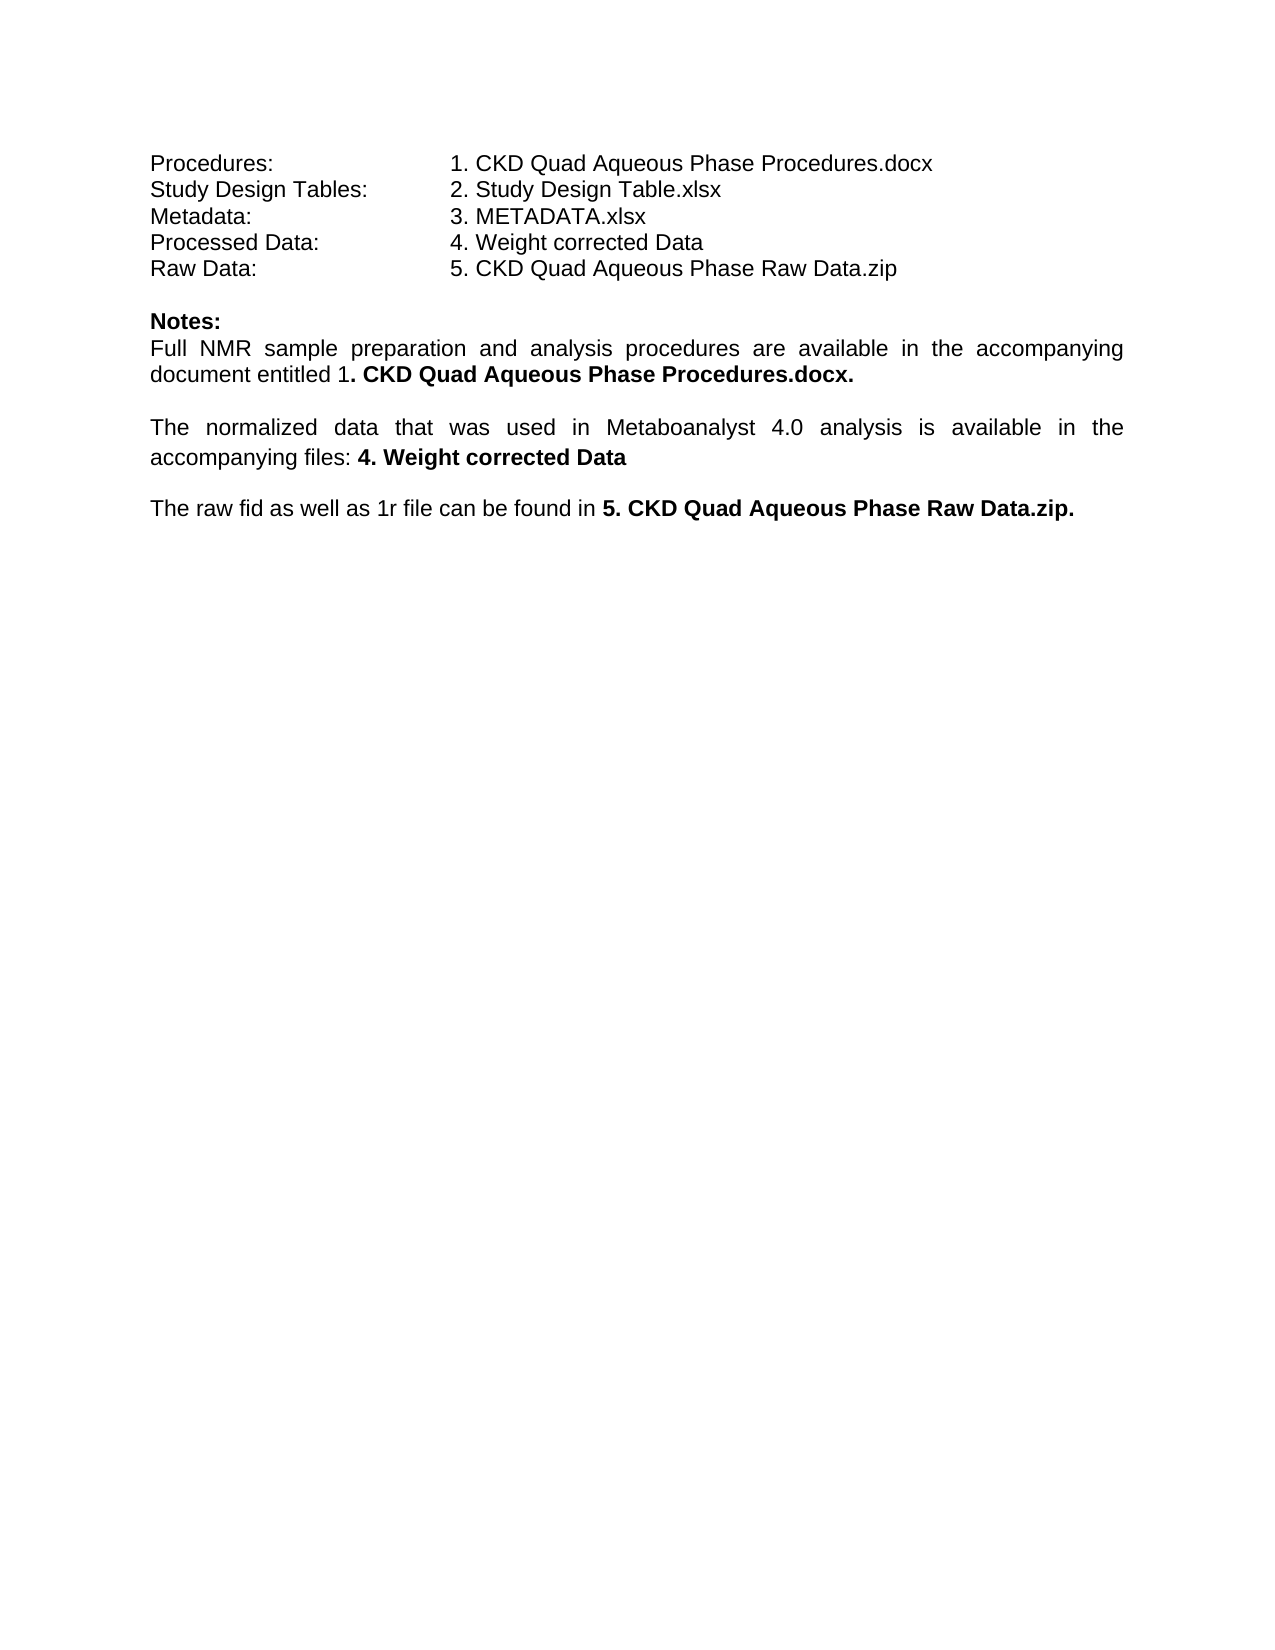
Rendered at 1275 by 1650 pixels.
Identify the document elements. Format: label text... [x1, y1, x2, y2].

text Full NMR sample preparation and analysis procedures are available in the accompanying document entitled 1. CKD Quad Aqueous Phase Procedures.docx. [150, 334, 1125, 387]
text Processed Data: 4. Weight corrected Data [150, 229, 1125, 255]
text Metadata: 3. METADATA.xlsx [150, 203, 1125, 229]
text Study Design Tables: 2. Study Design Table.xlsx [150, 176, 1125, 203]
text The normalized data that was used in Metaboanalyst 4.0 analysis is available in the accompanying files: 4. Weight corrected Data [150, 413, 1125, 470]
text The raw fid as well as 1r file can be found in 5. CKD Quad Aqueous Phase Raw Data.zip. [150, 495, 1125, 521]
text Procedures: 1. CKD Quad Aqueous Phase Procedures.docx [150, 150, 1125, 176]
text Notes: [150, 308, 1125, 334]
text Raw Data: 5. CKD Quad Aqueous Phase Raw Data.zip [150, 255, 1125, 282]
